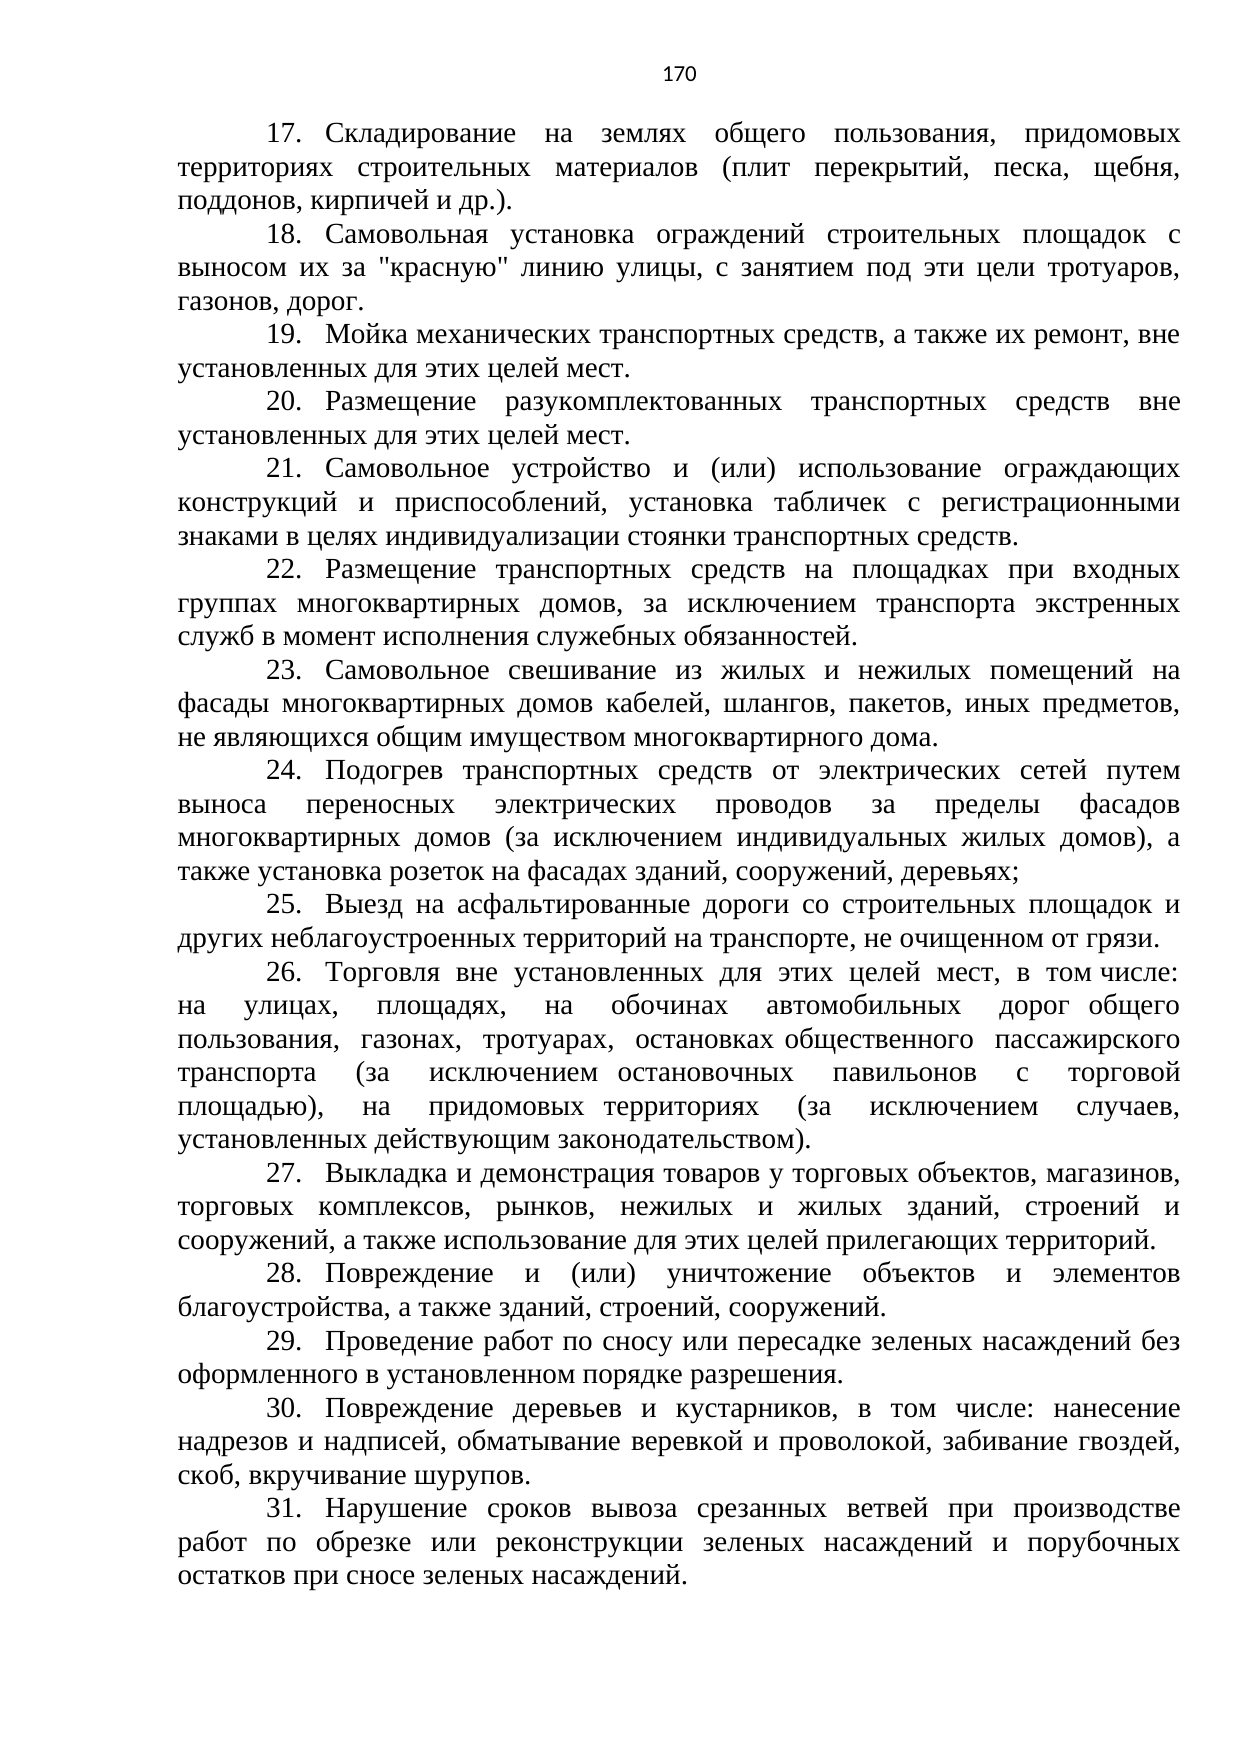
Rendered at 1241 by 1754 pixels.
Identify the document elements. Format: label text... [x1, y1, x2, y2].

list Выкладка и демонстрация товаров у торговых объектов, магазинов, торговых комплексов, рынков, нежилых и жилых зданий, строений и сооружений, а также использование для этих целей прилегающих территорий. [177, 1155, 1181, 1256]
list Складирование на землях общего пользования, придомовых территориях строительных материалов (плит перекрытий, песка, щебня, поддонов, кирпичей и др.). [177, 115, 1181, 216]
list Проведение работ по сносу или пересадке зеленых насаждений без оформленного в установленном порядке разрешения. [177, 1323, 1181, 1390]
list Размещение транспортных средств на площадках при входных группах многоквартирных домов, за исключением транспорта экстренных служб в момент исполнения служебных обязанностей. [177, 551, 1181, 652]
list Повреждение деревьев и кустарников, в том числе: нанесение надрезов и надписей, обматывание веревкой и проволокой, забивание гвоздей, скоб, вкручивание шурупов. [177, 1390, 1181, 1490]
list Выезд на асфальтированные дороги со строительных площадок и других неблагоустроенных территорий на транспорте, не очищенном от грязи. [177, 887, 1181, 954]
list Самовольная установка ограждений строительных площадок с выносом их за "красную" линию улицы, с занятием под эти цели тротуаров, газонов, дорог. [177, 216, 1181, 316]
list Мойка механических транспортных средств, а также их ремонт, вне установленных для этих целей мест. [177, 316, 1181, 383]
list Самовольное свешивание из жилых и нежилых помещений на фасады многоквартирных домов кабелей, шлангов, пакетов, иных предметов, не являющихся общим имуществом многоквартирного дома. [177, 652, 1181, 752]
list Самовольное устройство и (или) использование ограждающих конструкций и приспособлений, установка табличек с регистрационными знаками в целях индивидуализации стоянки транспортных средств. [177, 451, 1181, 551]
list Размещение разукомплектованных транспортных средств вне установленных для этих целей мест. [177, 383, 1181, 451]
list Торговля вне установленных для этих целей мест, в том числе: на улицах, площадях, на обочинах автомобильных дорог общего пользования, газонах, тротуарах, остановках общественного пассажирского транспорта (за исключением остановочных павильонов с торговой площадью), на придомовых территориях (за исключением случаев, установленных действующим законодательством). [177, 954, 1181, 1155]
list Нарушение сроков вывоза срезанных ветвей при производстве работ по обрезке или реконструкции зеленых насаждений и порубочных остатков при сносе зеленых насаждений. [177, 1490, 1181, 1591]
list Повреждение и (или) уничтожение объектов и элементов благоустройства, а также зданий, строений, сооружений. [177, 1256, 1181, 1323]
list Подогрев транспортных средств от электрических сетей путем выноса переносных электрических проводов за пределы фасадов многоквартирных домов (за исключением индивидуальных жилых домов), а также установка розеток на фасадах зданий, сооружений, деревьях; [177, 752, 1181, 887]
